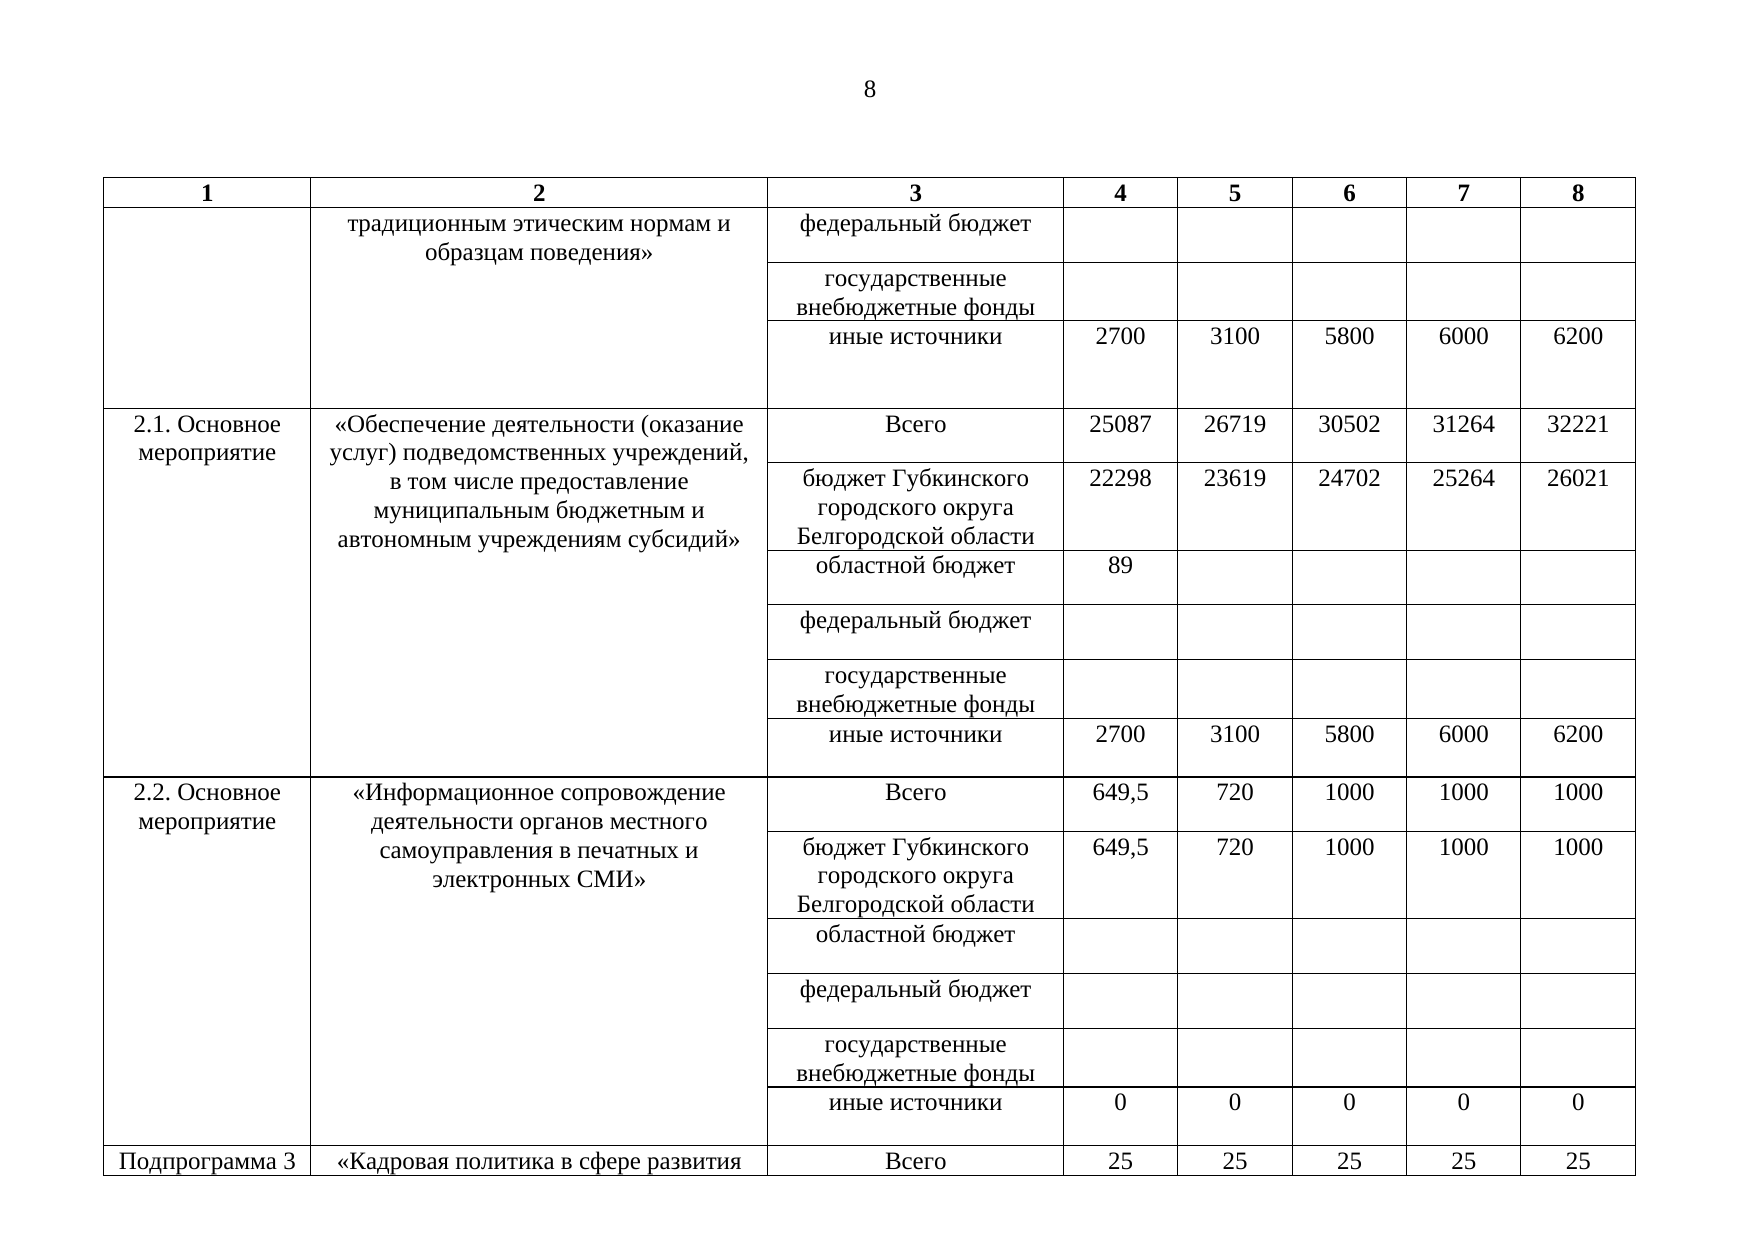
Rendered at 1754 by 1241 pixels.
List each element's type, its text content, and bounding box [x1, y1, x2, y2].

table_cell 22298 [1064, 463, 1177, 549]
table_cell 30502 [1293, 409, 1406, 462]
table_cell иные источники [768, 321, 1063, 408]
table_header 8 [1521, 178, 1635, 207]
table_header 7 [1407, 178, 1520, 207]
table_cell [1293, 974, 1406, 1028]
table_cell 720 [1178, 832, 1292, 918]
table_cell [1064, 919, 1177, 973]
table_cell 0 [1407, 1088, 1520, 1145]
table_cell 32221 [1521, 409, 1635, 462]
table_cell [1407, 1029, 1520, 1086]
table_cell 649,5 [1064, 778, 1177, 831]
table_cell [1178, 1029, 1292, 1086]
table_header 3 [768, 178, 1063, 207]
table_cell федеральный бюджет [768, 605, 1063, 659]
table_cell 25 [1521, 1146, 1635, 1175]
table_cell 2700 [1064, 321, 1177, 408]
table_cell бюджет Губкинского городского округа Белгородской области [768, 463, 1063, 549]
table_cell иные источники [768, 719, 1063, 776]
table_cell 25 [1178, 1146, 1292, 1175]
table_cell [1521, 263, 1635, 320]
table_cell 649,5 [1064, 832, 1177, 918]
table_cell «Информационное сопровождение деятельности органов местного самоуправления в печатных и электронных СМИ» [311, 778, 767, 1145]
table_cell 1000 [1521, 778, 1635, 831]
table_cell государственные внебюджетные фонды [768, 1029, 1063, 1086]
table_cell [1178, 263, 1292, 320]
table_cell Всего [768, 1146, 1063, 1175]
table_cell 26021 [1521, 463, 1635, 549]
table_cell [1178, 660, 1292, 718]
table_cell [1064, 605, 1177, 659]
table_cell 0 [1064, 1088, 1177, 1145]
table_cell [1064, 660, 1177, 718]
table_cell 25087 [1064, 409, 1177, 462]
table_cell Всего [768, 778, 1063, 831]
table_cell 6000 [1407, 719, 1520, 776]
table_cell [1064, 1029, 1177, 1086]
table_cell [1521, 660, 1635, 718]
table_cell [1178, 208, 1292, 262]
table_cell [1407, 551, 1520, 604]
table_cell 25264 [1407, 463, 1520, 549]
table_cell 31264 [1407, 409, 1520, 462]
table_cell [311, 1146, 767, 1175]
table_cell 3100 [1178, 321, 1292, 408]
table_cell [1064, 208, 1177, 262]
table_cell 2.2. Основное мероприятие [104, 778, 310, 1145]
table_cell [1521, 974, 1635, 1028]
table_cell [1407, 660, 1520, 718]
table_cell 89 [1064, 551, 1177, 604]
table_cell [1521, 208, 1635, 262]
table_cell 2700 [1064, 719, 1177, 776]
table_cell 2.1. Основное мероприятие [104, 409, 310, 776]
table_cell 720 [1178, 778, 1292, 831]
table_cell [1407, 605, 1520, 659]
table_cell иные источники [768, 1088, 1063, 1145]
table_cell областной бюджет [768, 551, 1063, 604]
table_cell Всего [768, 409, 1063, 462]
table_cell [1178, 551, 1292, 604]
table_cell [1293, 660, 1406, 718]
table_cell «Обеспечение деятельности (оказание услуг) подведомственных учреждений, в том числе предоставление муниципальным бюджетным и автономным учреждениям субсидий» [311, 409, 767, 776]
table_cell государственные внебюджетные фонды [768, 660, 1063, 718]
table_cell 3100 [1178, 719, 1292, 776]
table_cell 5800 [1293, 321, 1406, 408]
table_cell [1293, 605, 1406, 659]
table_cell 6200 [1521, 719, 1635, 776]
table_cell 24702 [1293, 463, 1406, 549]
table_cell [1293, 551, 1406, 604]
table_cell 0 [1521, 1088, 1635, 1145]
table_cell [1293, 208, 1406, 262]
table_cell 1000 [1407, 832, 1520, 918]
table_cell [1521, 1029, 1635, 1086]
table_cell областной бюджет [768, 919, 1063, 973]
table_cell [1407, 208, 1520, 262]
table_cell государственные внебюджетные фонды [768, 263, 1063, 320]
table_cell [1293, 1029, 1406, 1086]
table_cell 25 [1407, 1146, 1520, 1175]
table_cell 25 [1064, 1146, 1177, 1175]
table_cell 1000 [1293, 778, 1406, 831]
table_cell Подпрограмма 3 [104, 1146, 310, 1175]
table_cell 5800 [1293, 719, 1406, 776]
table_cell 6200 [1521, 321, 1635, 408]
table_cell 1000 [1293, 832, 1406, 918]
table_cell [1293, 263, 1406, 320]
table_cell [1521, 551, 1635, 604]
table_cell федеральный бюджет [768, 208, 1063, 262]
table_header 6 [1293, 178, 1406, 207]
table_cell [1407, 974, 1520, 1028]
table_cell [1064, 263, 1177, 320]
table_cell 0 [1178, 1088, 1292, 1145]
table_cell 1000 [1407, 778, 1520, 831]
table_cell [1178, 919, 1292, 973]
table_cell [1064, 974, 1177, 1028]
table_cell [1521, 919, 1635, 973]
table_cell 6000 [1407, 321, 1520, 408]
table_cell [1178, 974, 1292, 1028]
table_cell [1521, 605, 1635, 659]
table_cell [1407, 919, 1520, 973]
table_cell федеральный бюджет [768, 974, 1063, 1028]
table_cell [1293, 919, 1406, 973]
table_cell 25 [1293, 1146, 1406, 1175]
table_cell [1407, 263, 1520, 320]
table_header 4 [1064, 178, 1177, 207]
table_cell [768, 832, 1063, 918]
table_cell 23619 [1178, 463, 1292, 549]
table_header 2 [311, 178, 767, 207]
table_header 1 [104, 178, 310, 207]
table_cell 26719 [1178, 409, 1292, 462]
table_cell 0 [1293, 1088, 1406, 1145]
table_cell 1000 [1521, 832, 1635, 918]
table_header 5 [1178, 178, 1292, 207]
table_cell [1178, 605, 1292, 659]
